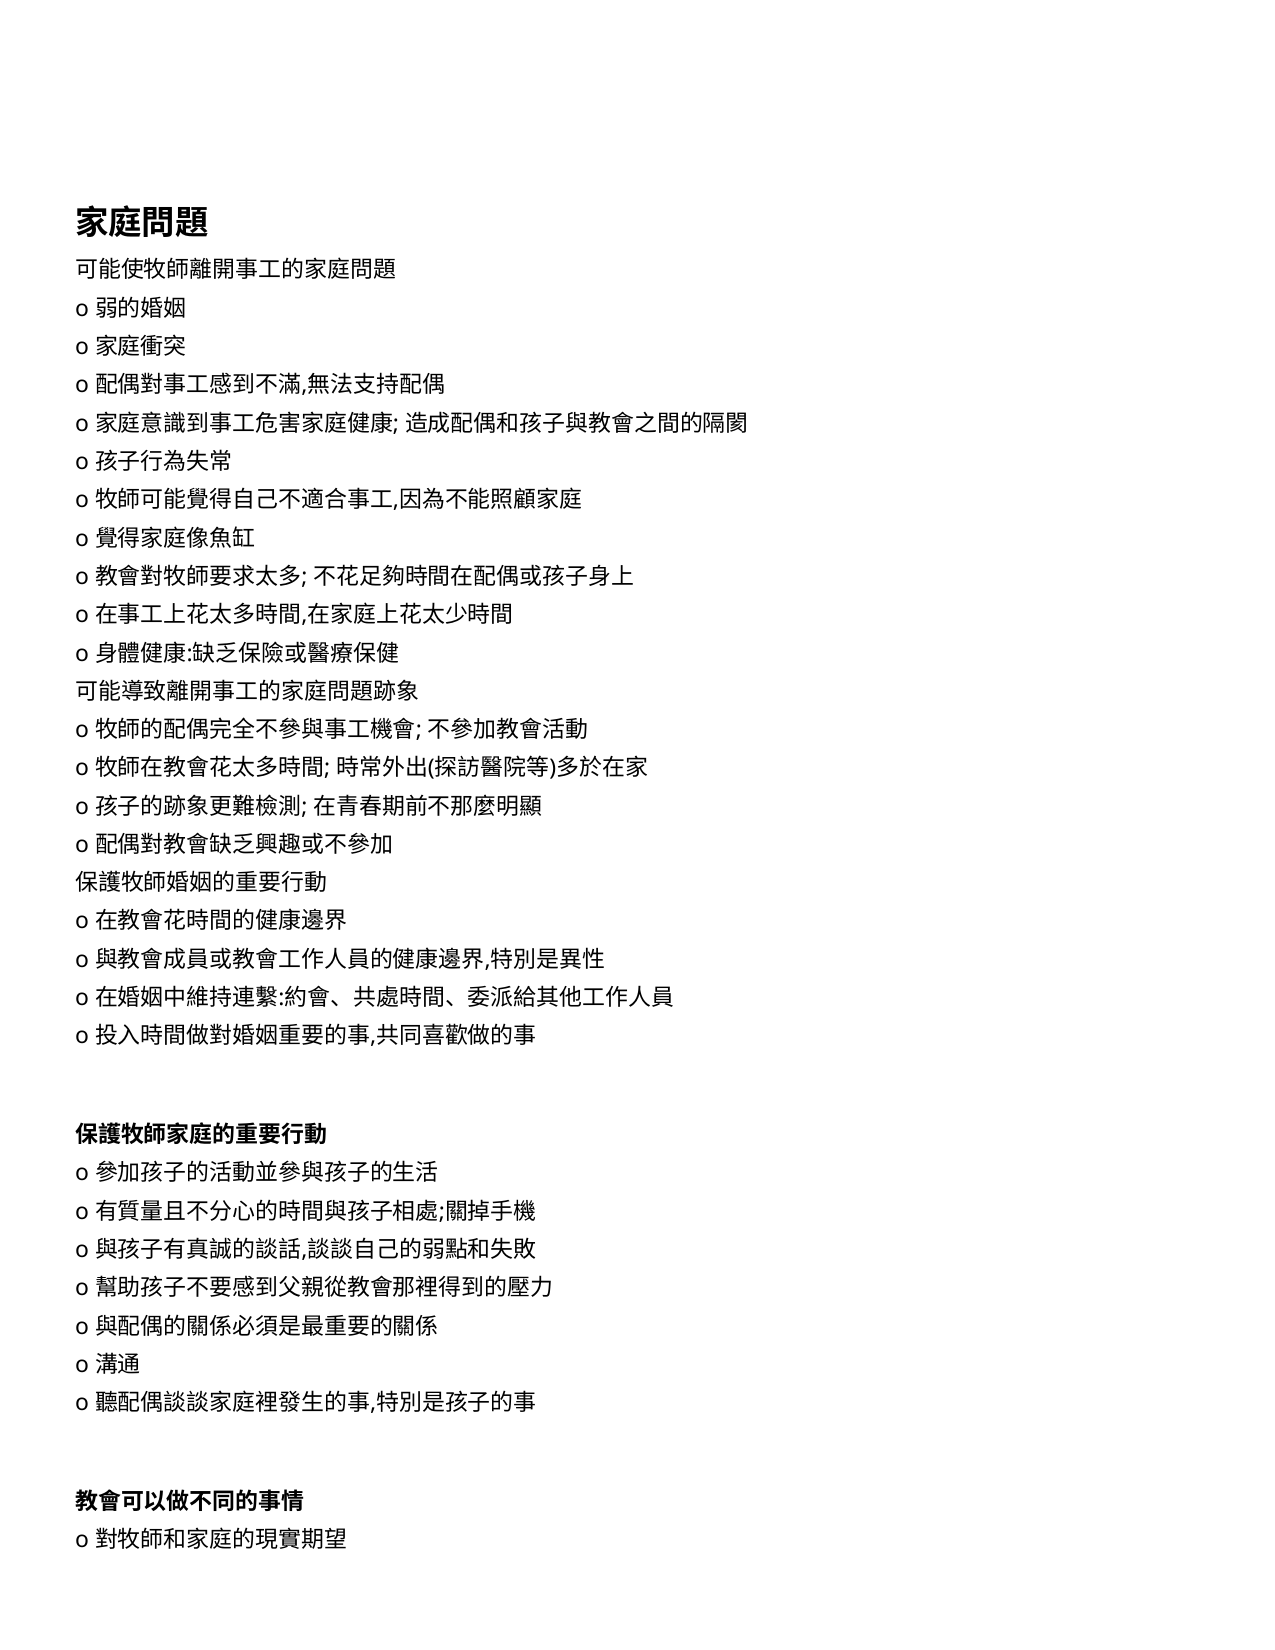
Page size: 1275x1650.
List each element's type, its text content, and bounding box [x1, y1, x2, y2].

text 保護牧師家庭的重要行動 [75, 1116, 1200, 1149]
text o 在婚姻中維持連繫:約會、共處時間、委派給其他工作人員 [75, 979, 1200, 1012]
text o 與教會成員或教會工作人員的健康邊界,特別是異性 [75, 941, 1200, 974]
text o 牧師在教會花太多時間; 時常外出(探訪醫院等)多於在家 [75, 749, 1200, 782]
text o 教會對牧師要求太多; 不花足夠時間在配偶或孩子身上 [75, 558, 1200, 591]
text o 在教會花時間的健康邊界 [75, 902, 1200, 936]
text 可能導致離開事工的家庭問題跡象 [75, 673, 1200, 706]
text o 參加孩子的活動並參與孩子的生活 [75, 1154, 1200, 1187]
text 保護牧師婚姻的重要行動 [75, 864, 1200, 897]
text o 有質量且不分心的時間與孩子相處;關掉手機 [75, 1192, 1200, 1226]
text o 幫助孩子不要感到父親從教會那裡得到的壓力 [75, 1269, 1200, 1302]
text o 與孩子有真誠的談話,談談自己的弱點和失敗 [75, 1231, 1200, 1264]
text o 覺得家庭像魚缸 [75, 519, 1200, 553]
text o 家庭意識到事工危害家庭健康; 造成配偶和孩子與教會之間的隔閡 [75, 404, 1200, 438]
text o 配偶對教會缺乏興趣或不參加 [75, 826, 1200, 859]
text 可能使牧師離開事工的家庭問題 [75, 251, 1200, 284]
text o 聽配偶談談家庭裡發生的事,特別是孩子的事 [75, 1384, 1200, 1417]
text o 孩子的跡象更難檢測; 在青春期前不那麼明顯 [75, 787, 1200, 821]
text o 在事工上花太多時間,在家庭上花太少時間 [75, 596, 1200, 629]
text o 牧師的配偶完全不參與事工機會; 不參加教會活動 [75, 711, 1200, 744]
text o 對牧師和家庭的現實期望 [75, 1521, 1200, 1554]
text o 投入時間做對婚姻重要的事,共同喜歡做的事 [75, 1017, 1200, 1051]
text o 孩子行為失常 [75, 443, 1200, 476]
text 家庭問題 [75, 196, 1200, 244]
text 教會可以做不同的事情 [75, 1483, 1200, 1516]
text o 弱的婚姻 [75, 289, 1200, 323]
text o 家庭衝突 [75, 328, 1200, 361]
text o 牧師可能覺得自己不適合事工,因為不能照顧家庭 [75, 481, 1200, 514]
text o 配偶對事工感到不滿,無法支持配偶 [75, 366, 1200, 399]
text o 身體健康:缺乏保險或醫療保健 [75, 634, 1200, 668]
text o 與配偶的關係必須是最重要的關係 [75, 1307, 1200, 1341]
text o 溝通 [75, 1346, 1200, 1379]
